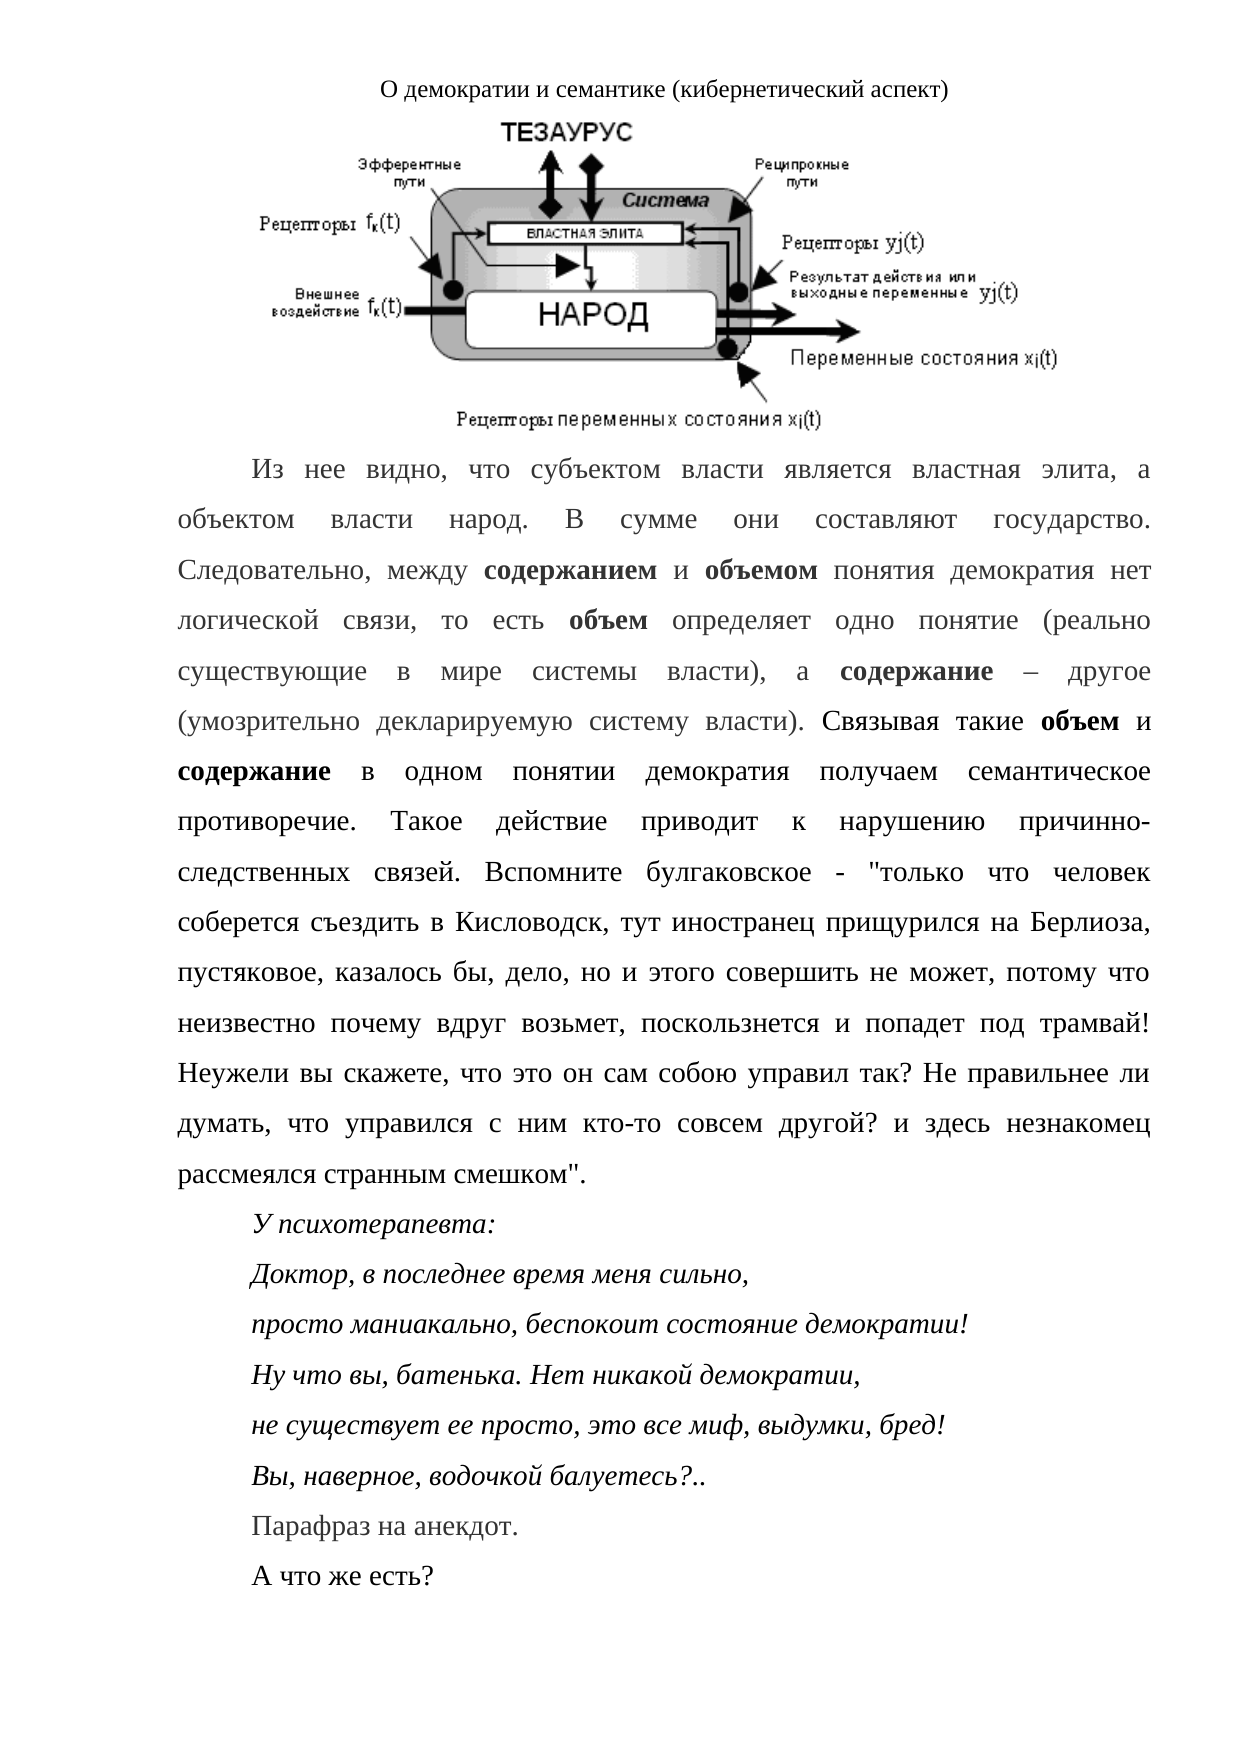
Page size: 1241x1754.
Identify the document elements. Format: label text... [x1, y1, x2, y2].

text Парафраз на анекдот. [177, 1508, 1152, 1541]
picture [251, 118, 1066, 437]
text не существует ее просто, это все миф, выдумки, бред! [177, 1407, 1152, 1441]
text У психотерапевта: [177, 1206, 1152, 1239]
text А что же есть? [177, 1558, 1152, 1592]
text Ну что вы, батенька. Нет никакой демократии, [177, 1357, 1152, 1391]
text Вы, наверное, водочкой балуетесь?.. [177, 1458, 1152, 1491]
text Доктор, в последнее время меня сильно, [177, 1256, 1152, 1290]
text просто маниакально, беспокоит состояние демократии! [177, 1307, 1152, 1340]
text Из нее видно, что субъектом власти является властная элита, а объектом власти народ. В сумме они составляют государство. Следовательно, между содержанием и объемом понятия демократия нет логической связи, то есть объем определяет одно понятие (реально существующие в мире системы власти), а содержание – другое (умозрительно декларируемую систему власти). Связывая такие объем и содержание в одном понятии демократия получаем семантическое противоречие. Такое действие приводит к нарушению причинно-следственных связей. Вспомните булгаковское - "только что человек соберется съездить в Кисловодск, тут иностранец прищурился на Берлиоза, пустяковое, казалось бы, дело, но и этого совершить не может, потому что неизвестно почему вдруг возьмет, поскользнется и попадет под трамвай! Неужели вы скажете, что это он сам собою управил так? Не правильнее ли думать, что управился с ним кто-то совсем другой? и здесь незнакомец рассмеялся странным смешком". [177, 451, 1152, 1189]
